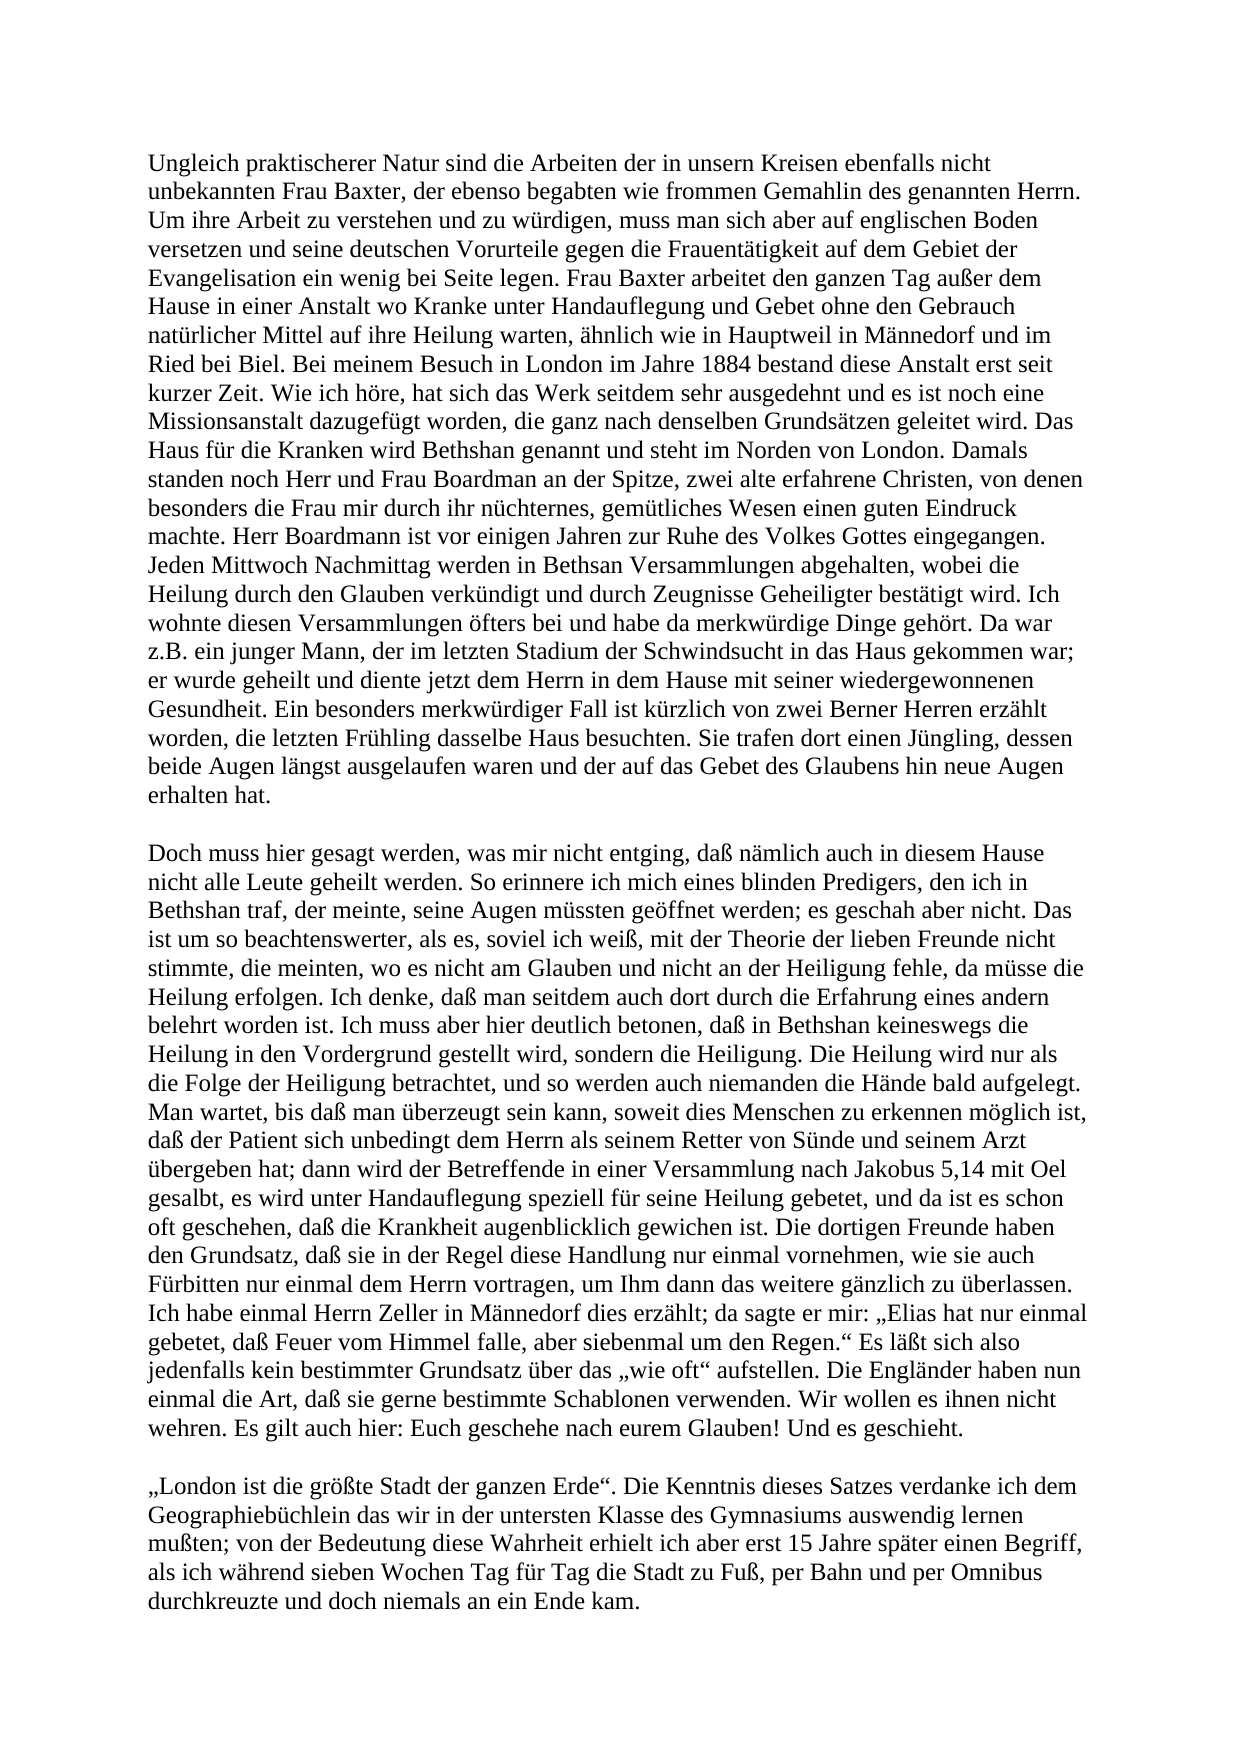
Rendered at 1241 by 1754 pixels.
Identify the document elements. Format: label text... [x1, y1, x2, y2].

text Doch muss hier gesagt werden, was mir nicht entging, daß nämlich auch in diesem Hause nicht alle Leute geheilt werden. So erinnere ich mich eines blinden Predigers, den ich in Bethshan traf, der meinte, seine Augen müssten geöffnet werden; es geschah aber nicht. Das ist um so beachtenswerter, als es, soviel ich weiß, mit der Theorie der lieben Freunde nicht stimmte, die meinten, wo es nicht am Glauben und nicht an der Heiligung fehle, da müsse die Heilung erfolgen. Ich denke, daß man seitdem auch dort durch die Erfahrung eines andern belehrt worden ist. Ich muss aber hier deutlich betonen, daß in Bethshan keineswegs die Heilung in den Vordergrund gestellt wird, sondern die Heiligung. Die Heilung wird nur als die Folge der Heiligung betrachtet, und so werden auch niemanden die Hände bald aufgelegt. Man wartet, bis daß man überzeugt sein kann, soweit dies Menschen zu erkennen möglich ist, daß der Patient sich unbedingt dem Herrn als seinem Retter von Sünde und seinem Arzt übergeben hat; dann wird der Betreffende in einer Versammlung nach Jakobus 5,14 mit Oel gesalbt, es wird unter Handauflegung speziell für seine Heilung gebetet, und da ist es schon oft geschehen, daß die Krankheit augenblicklich gewichen ist. Die dortigen Freunde haben den Grundsatz, daß sie in der Regel diese Handlung nur einmal vornehmen, wie sie auch Fürbitten nur einmal dem Herrn vortragen, um Ihm dann das weitere gänzlich zu überlassen. Ich habe einmal Herrn Zeller in Männedorf dies erzählt; da sagte er mir: „Elias hat nur einmal gebetet, daß Feuer vom Himmel falle, aber siebenmal um den Regen.“ Es läßt sich also jedenfalls kein bestimmter Grundsatz über das „wie oft“ aufstellen. Die Engländer haben nun einmal die Art, daß sie gerne bestimmte Schablonen verwenden. Wir wollen es ihnen nicht wehren. Es gilt auch hier: Euch geschehe nach eurem Glauben! Und es geschieht. [148, 838, 1093, 1442]
text Ungleich praktischerer Natur sind die Arbeiten der in unsern Kreisen ebenfalls nicht unbekannten Frau Baxter, der ebenso begabten wie frommen Gemahlin des genannten Herrn. Um ihre Arbeit zu verstehen und zu würdigen, muss man sich aber auf englischen Boden versetzen und seine deutschen Vorurteile gegen die Frauentätigkeit auf dem Gebiet der Evangelisation ein wenig bei Seite legen. Frau Baxter arbeitet den ganzen Tag außer dem Hause in einer Anstalt wo Kranke unter Handauflegung und Gebet ohne den Gebrauch natürlicher Mittel auf ihre Heilung warten, ähnlich wie in Hauptweil in Männedorf und im Ried bei Biel. Bei meinem Besuch in London im Jahre 1884 bestand diese Anstalt erst seit kurzer Zeit. Wie ich höre, hat sich das Werk seitdem sehr ausgedehnt und es ist noch eine Missionsanstalt dazugefügt worden, die ganz nach denselben Grundsätzen geleitet wird. Das Haus für die Kranken wird Bethshan genannt und steht im Norden von London. Damals standen noch Herr und Frau Boardman an der Spitze, zwei alte erfahrene Christen, von denen besonders die Frau mir durch ihr nüchternes, gemütliches Wesen einen guten Eindruck machte. Herr Boardmann ist vor einigen Jahren zur Ruhe des Volkes Gottes eingegangen. Jeden Mittwoch Nachmittag werden in Bethsan Versammlungen abgehalten, wobei die Heilung durch den Glauben verkündigt und durch Zeugnisse Geheiligter bestätigt wird. Ich wohnte diesen Versammlungen öfters bei und habe da merkwürdige Dinge gehört. Da war z.B. ein junger Mann, der im letzten Stadium der Schwindsucht in das Haus gekommen war; er wurde geheilt und diente jetzt dem Herrn in dem Hause mit seiner wiedergewonnenen Gesundheit. Ein besonders merkwürdiger Fall ist kürzlich von zwei Berner Herren erzählt worden, die letzten Frühling dasselbe Haus besuchten. Sie trafen dort einen Jüngling, dessen beide Augen längst ausgelaufen waren und der auf das Gebet des Glaubens hin neue Augen erhalten hat. [148, 148, 1093, 809]
text „London ist die größte Stadt der ganzen Erde“. Die Kenntnis dieses Satzes verdanke ich dem Geographiebüchlein das wir in der untersten Klasse des Gymnasiums auswendig lernen mußten; von der Bedeutung diese Wahrheit erhielt ich aber erst 15 Jahre später einen Begriff, als ich während sieben Wochen Tag für Tag die Stadt zu Fuß, per Bahn und per Omnibus durchkreuzte und doch niemals an ein Ende kam. [148, 1471, 1093, 1615]
